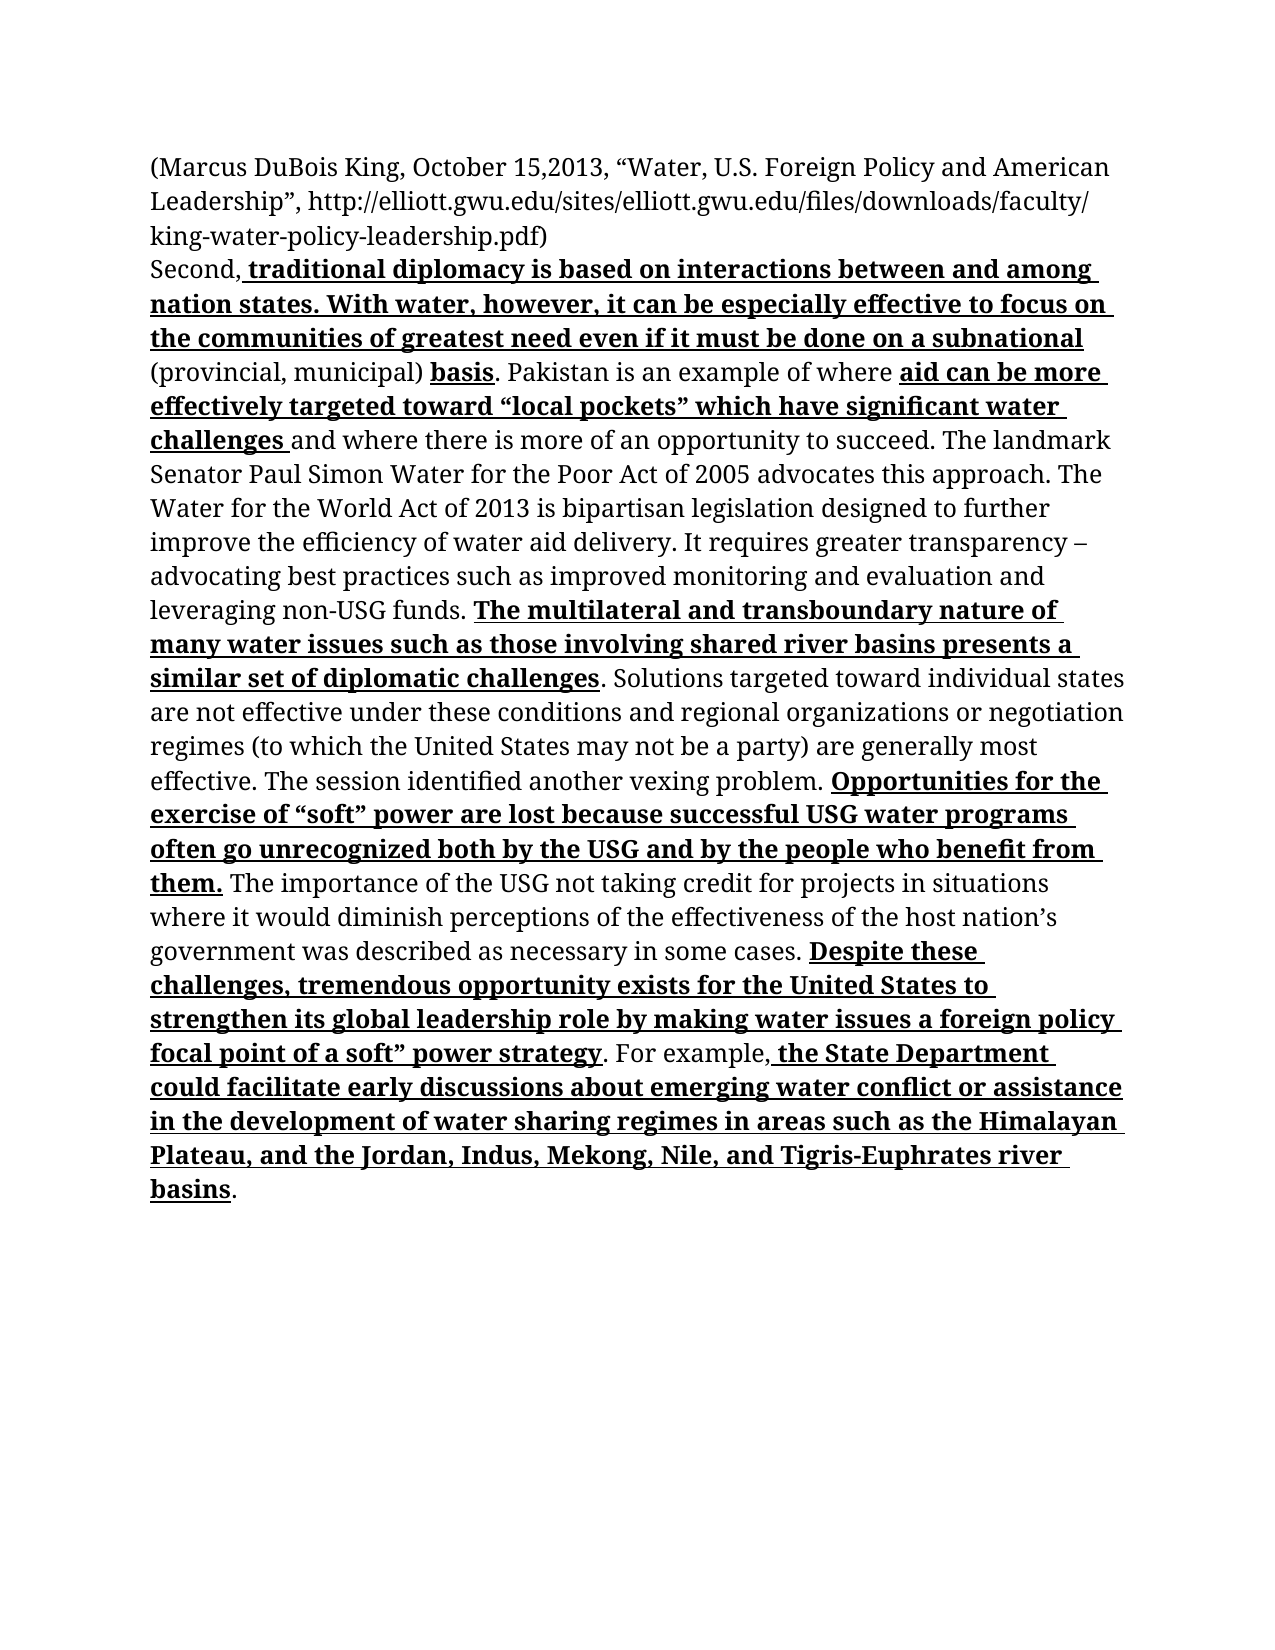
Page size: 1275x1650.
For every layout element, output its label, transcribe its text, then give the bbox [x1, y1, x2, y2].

text (Marcus DuBois King, October 15,2013, “Water, U.S. Foreign Policy and American Leadership”, http://elliott.gwu.edu/sites/elliott.gwu.edu/files/downloads/faculty/king-water-policy-leadership.pdf) [150, 150, 1125, 252]
text Second, traditional diplomacy is based on interactions between and among nation states. With water, however, it can be especially effective to focus on the communities of greatest need even if it must be done on a subnational (provincial, municipal) basis. Pakistan is an example of where aid can be more effectively targeted toward “local pockets” which have significant water challenges and where there is more of an opportunity to succeed. The landmark Senator Paul Simon Water for the Poor Act of 2005 advocates this approach. The Water for the World Act of 2013 is bipartisan legislation designed to further improve the efficiency of water aid delivery. It requires greater transparency – advocating best practices such as improved monitoring and evaluation and leveraging non-USG funds. The multilateral and transboundary nature of many water issues such as those involving shared river basins presents a similar set of diplomatic challenges. Solutions targeted toward individual states are not effective under these conditions and regional organizations or negotiation regimes (to which the United States may not be a party) are generally most effective. The session identified another vexing problem. Opportunities for the exercise of “soft” power are lost because successful USG water programs often go unrecognized both by the USG and by the people who benefit from them. The importance of the USG not taking credit for projects in situations where it would diminish perceptions of the effectiveness of the host nation’s government was described as necessary in some cases. Despite these challenges, tremendous opportunity exists for the United States to strengthen its global leadership role by making water issues a foreign policy focal point of a soft” power strategy. For example, the State Department could facilitate early discussions about emerging water conflict or assistance in the development of water sharing regimes in areas such as the Himalayan Plateau, and the Jordan, Indus, Mekong, Nile, and Tigris-Euphrates river basins. [150, 252, 1125, 1133]
